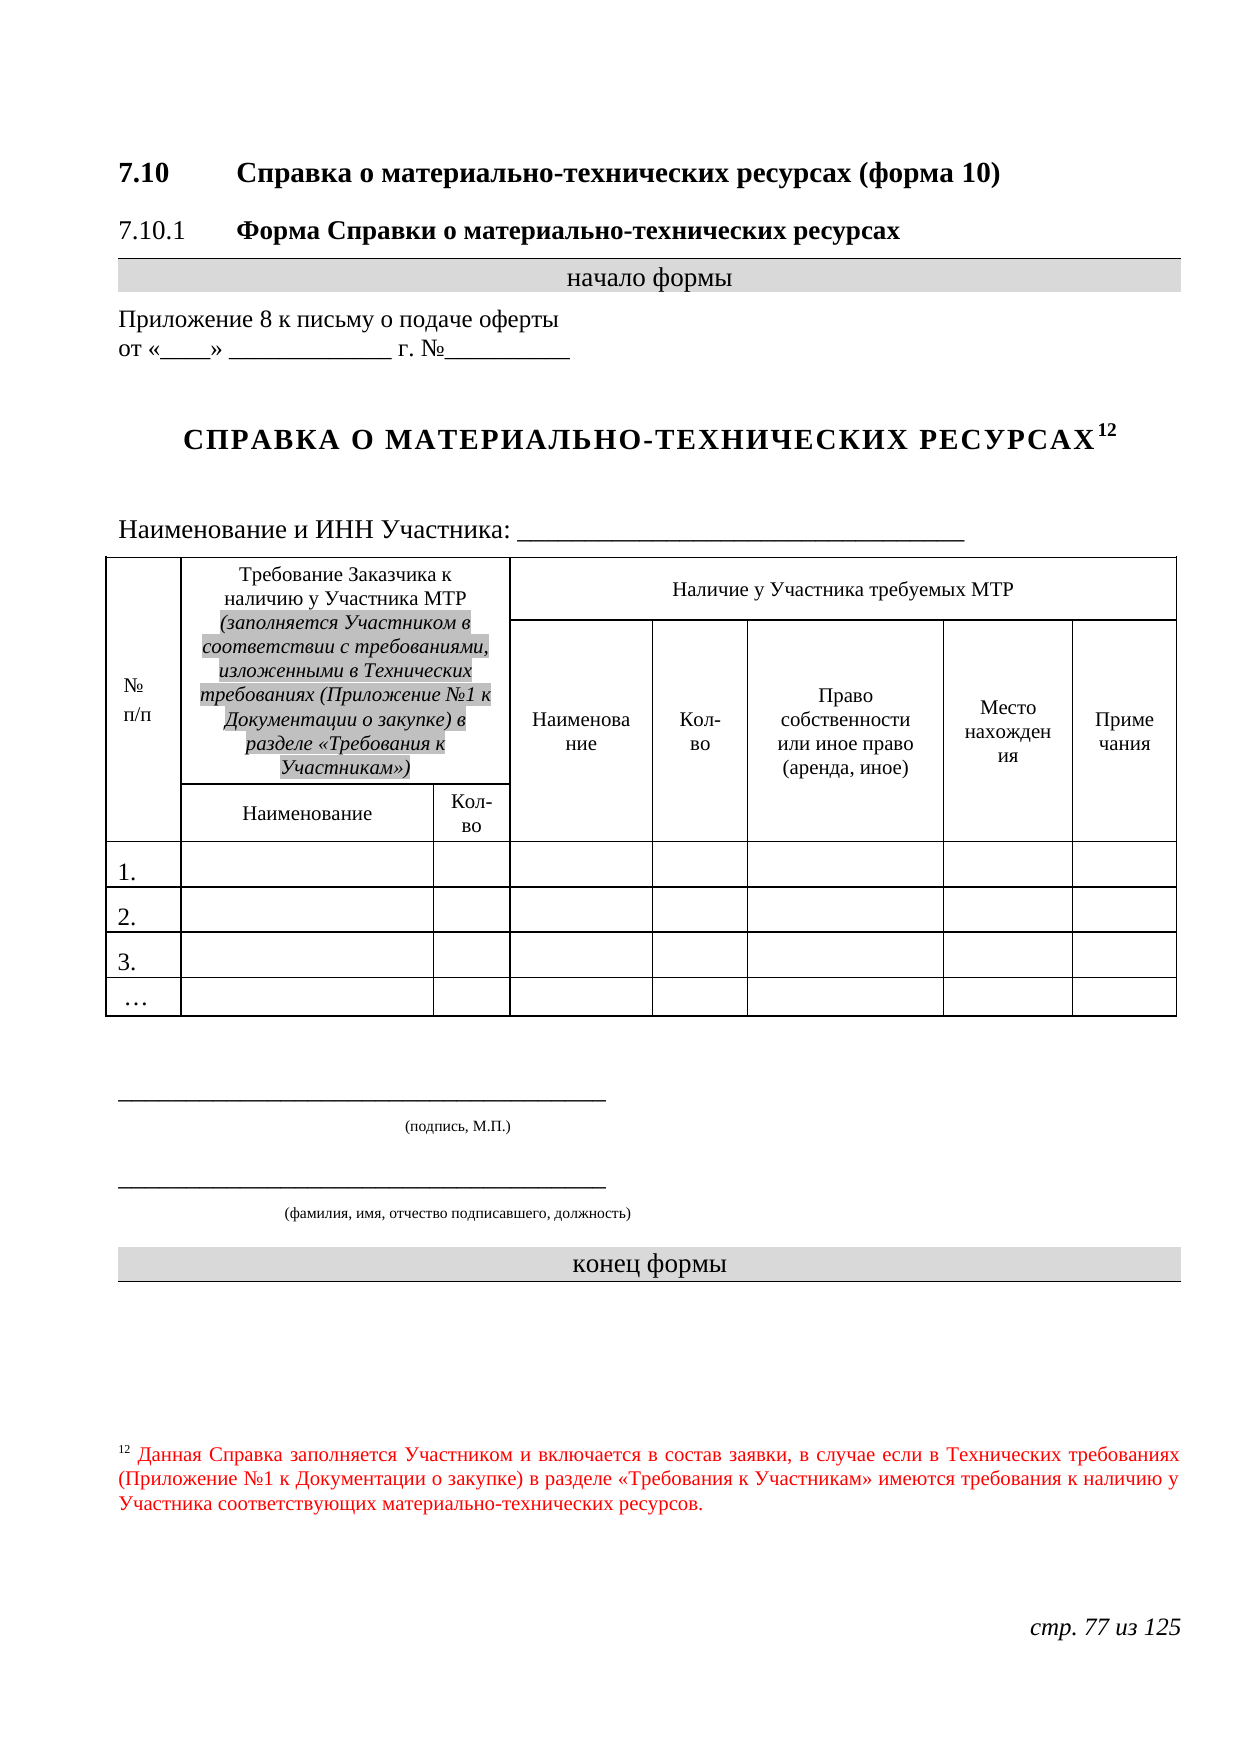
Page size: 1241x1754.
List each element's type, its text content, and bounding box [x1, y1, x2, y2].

table_cell Наименование [511, 621, 652, 841]
table_cell Кол-во [653, 621, 747, 841]
text начало формы [118, 259, 1181, 292]
table_header Требование Заказчика к наличию у Участника МТР (заполняется Участником в соответствии с требованиями, изложенными в Технических требованиях (Приложение №1 к Документации о закупке) в разделе «Требования к Участникам») [182, 558, 509, 783]
text конец формы [118, 1247, 1181, 1281]
table_cell [434, 842, 509, 886]
table_cell [107, 933, 180, 976]
table_cell [1073, 933, 1176, 976]
table_header № п/п [107, 558, 180, 841]
table_cell [434, 888, 509, 931]
table_cell [182, 933, 433, 976]
table_cell [1073, 978, 1176, 1015]
table_cell … [107, 978, 180, 1015]
table_cell [182, 888, 433, 931]
table_cell Наименование [182, 785, 433, 841]
table_cell Кол-во [434, 785, 509, 841]
table_cell [434, 978, 509, 1015]
table_cell [653, 978, 747, 1015]
table_cell [653, 842, 747, 886]
text ____________________________________ [118, 1073, 1181, 1104]
table_header Наличие у Участника требуемых МТР [511, 558, 1176, 619]
table_cell [1073, 888, 1176, 931]
text Приложение 8 к письму о подаче оферты от «____» _____________ г. №__________ [118, 304, 1181, 362]
table_cell [182, 978, 433, 1015]
table_cell [748, 888, 943, 931]
table_cell Примечания [1073, 621, 1176, 841]
table_cell [511, 888, 652, 931]
table_cell [748, 978, 943, 1015]
table_cell [944, 842, 1072, 886]
table_cell Место нахождения [944, 621, 1072, 841]
table_cell [944, 933, 1072, 976]
table_cell [434, 933, 509, 976]
table_cell [653, 888, 747, 931]
text Справка о материально-технических ресурсах [118, 418, 1181, 457]
text Форма Справки о материально-технических ресурсах [118, 214, 1181, 245]
text (подпись, М.П.) [118, 1116, 797, 1148]
text ____________________________________ [118, 1160, 1181, 1191]
table_cell [107, 888, 180, 931]
text (фамилия, имя, отчество подписавшего, должность) [118, 1204, 797, 1235]
table_cell [511, 978, 652, 1015]
table_cell [748, 933, 943, 976]
table_cell [182, 842, 433, 886]
table_cell [944, 888, 1072, 931]
table_cell [511, 933, 652, 976]
table_cell [1073, 842, 1176, 886]
table_cell [748, 842, 943, 886]
table_cell [107, 842, 180, 886]
table_cell [944, 978, 1072, 1015]
table_cell [653, 933, 747, 976]
table_cell Право собственности или иное право (аренда, иное) [748, 621, 943, 841]
text Наименование и ИНН Участника: _________________________________ [118, 513, 1181, 544]
subtitle Справка о материально-технических ресурсах (форма 10) [118, 156, 1181, 189]
table_cell [511, 842, 652, 886]
